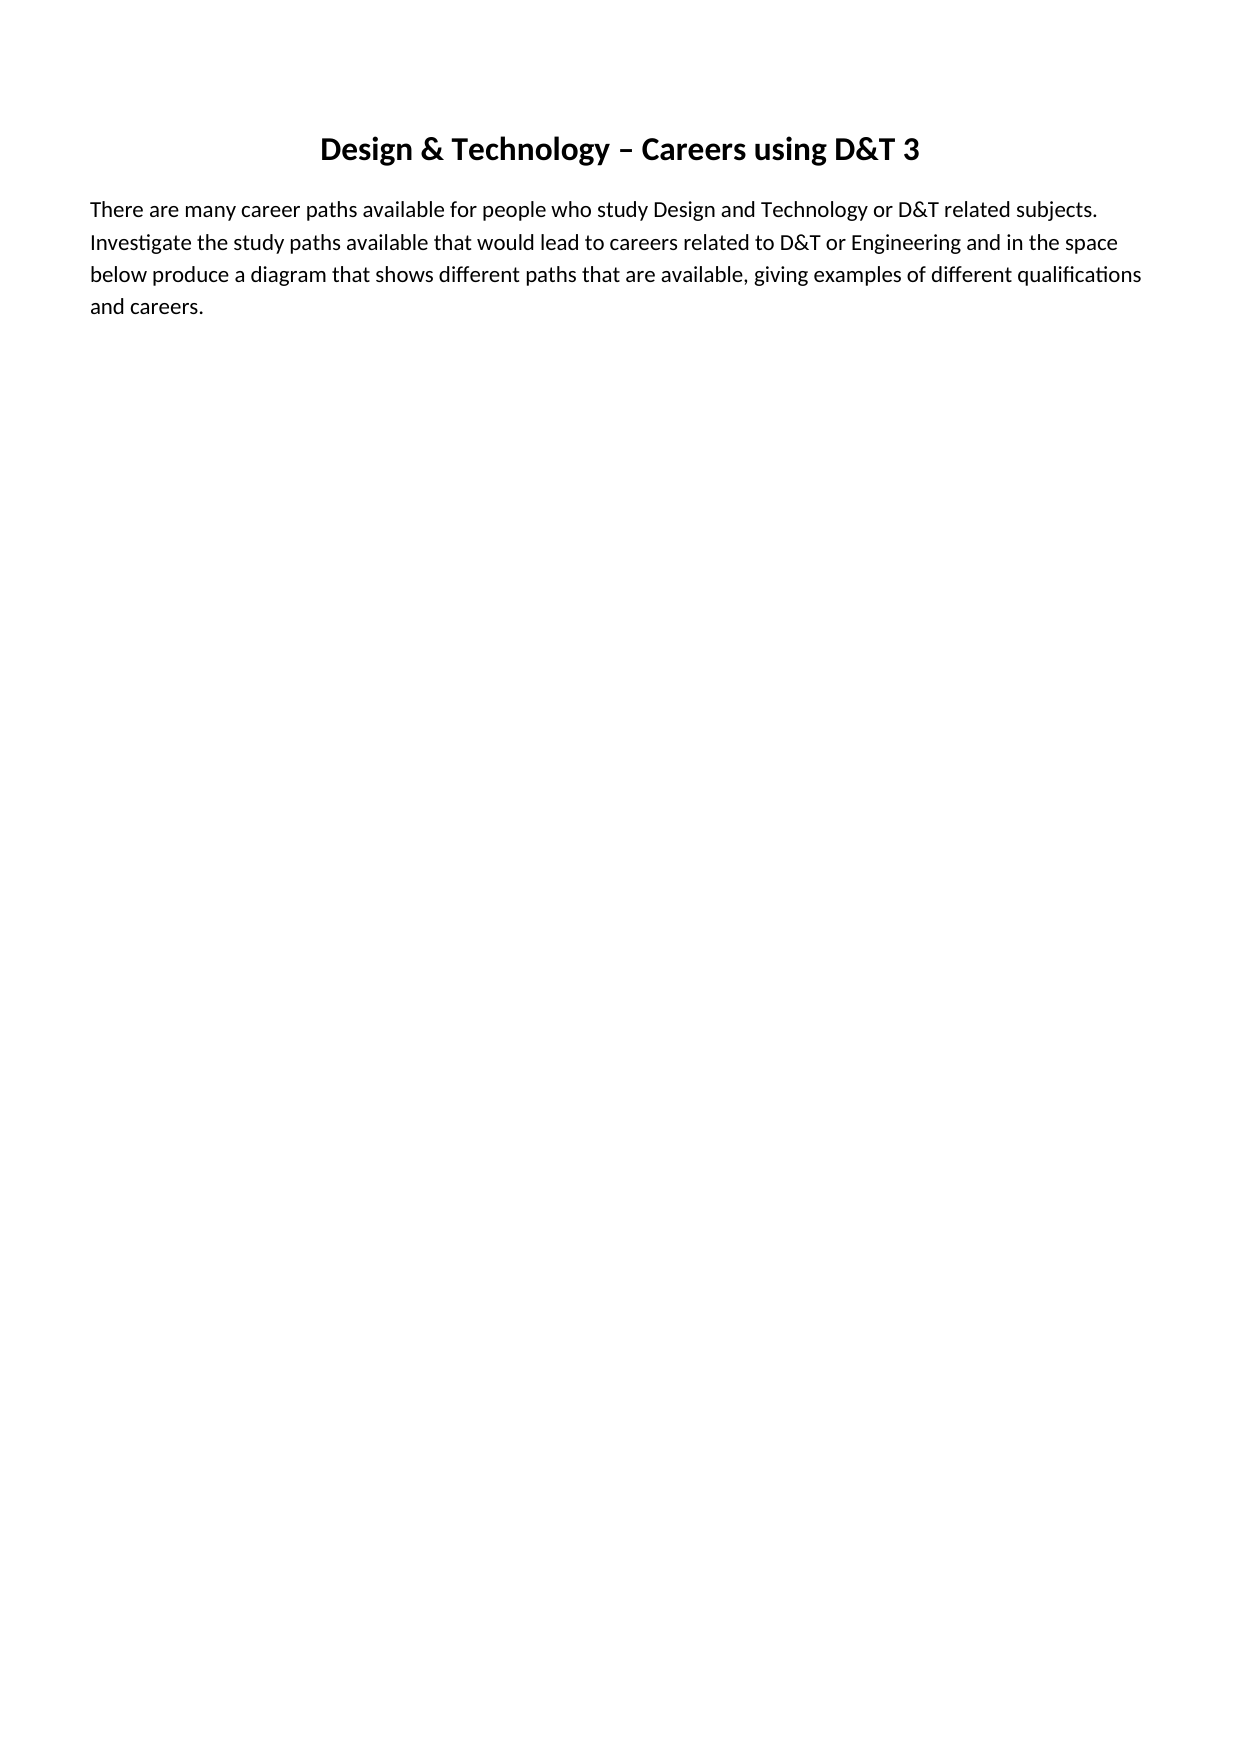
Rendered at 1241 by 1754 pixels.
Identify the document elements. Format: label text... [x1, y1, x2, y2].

text Design & Technology – Careers using D&T 3 [75, 128, 1165, 169]
text There are many career paths available for people who study Design and Technology or D&T related subjects. Investigate the study paths available that would lead to careers related to D&T or Engineering and in the space below produce a diagram that shows different paths that are available, giving examples of different qualifications and careers. [90, 196, 1165, 320]
